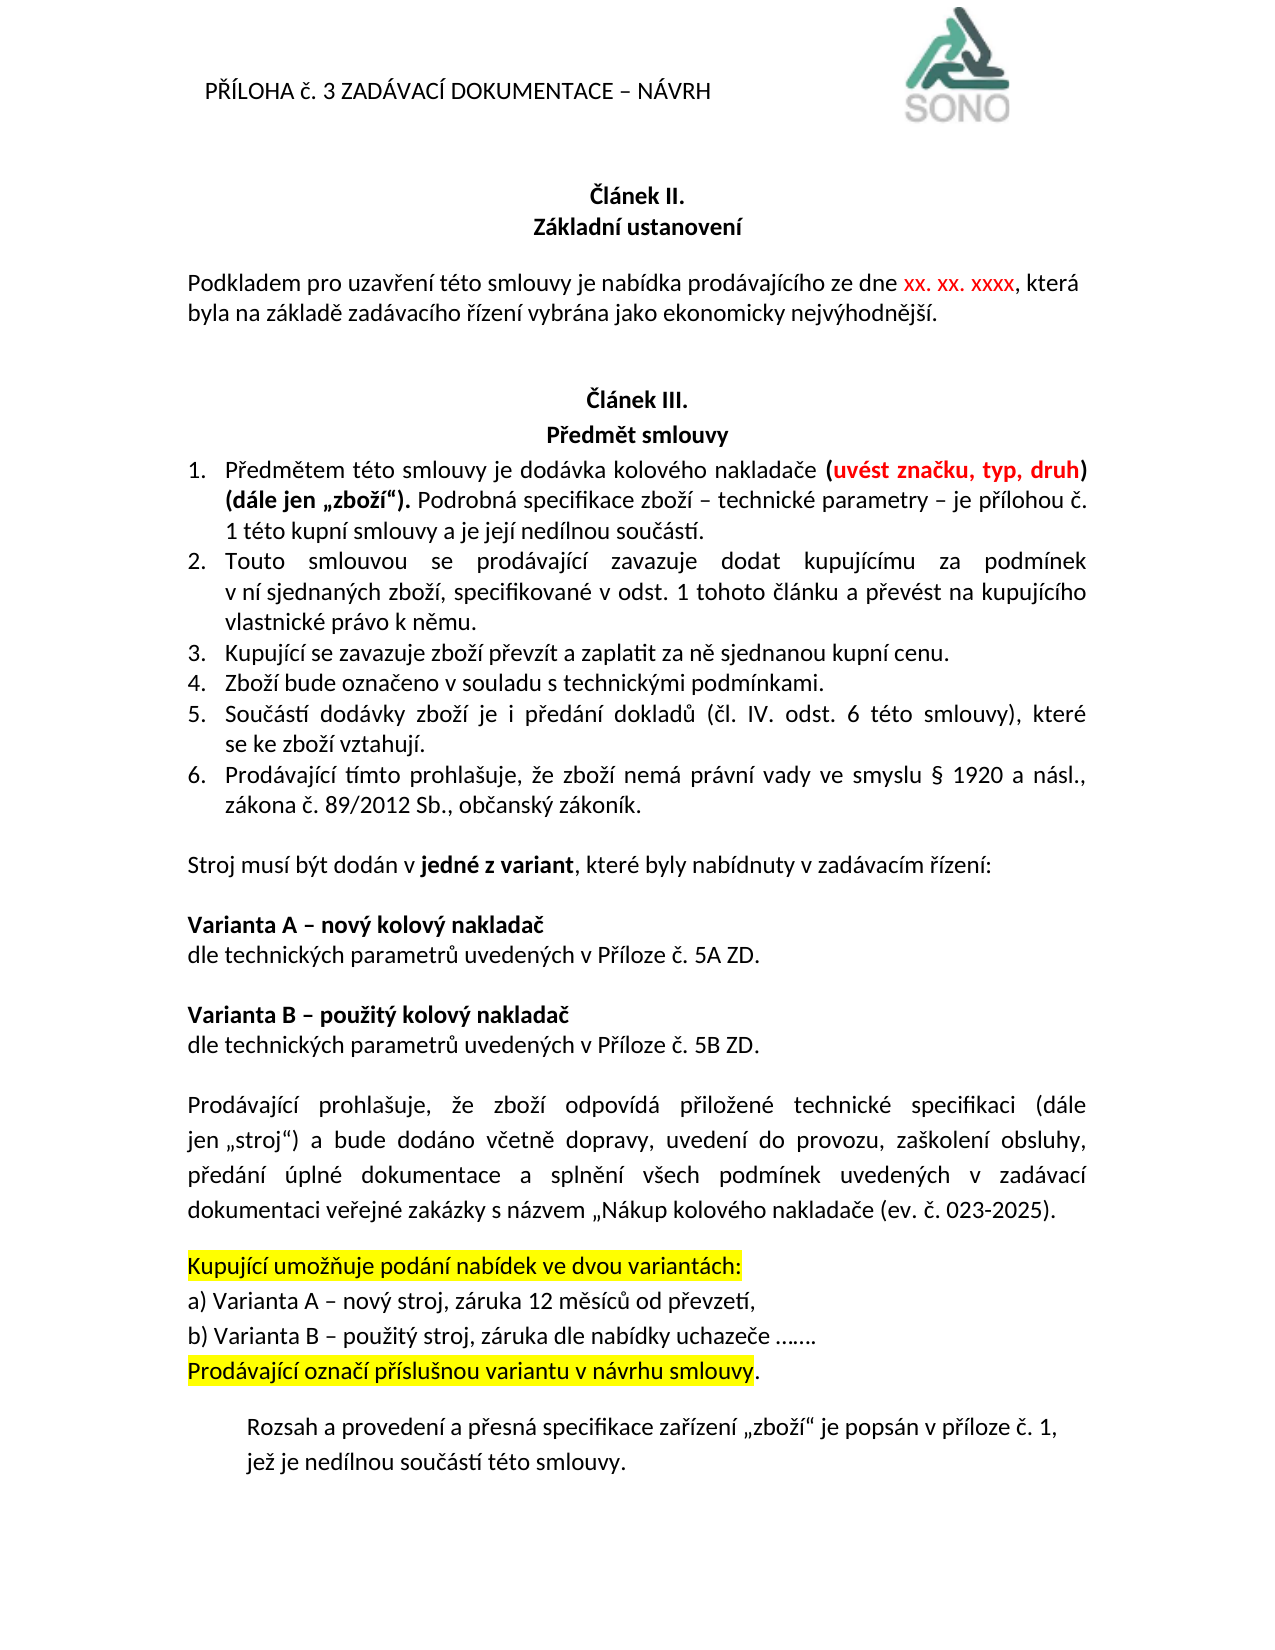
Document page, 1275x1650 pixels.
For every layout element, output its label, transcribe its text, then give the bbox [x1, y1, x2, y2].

text Základní ustanovení [187, 211, 1087, 242]
list Kupující se zavazuje zboží převzít a zaplatit za ně sjednanou kupní cenu. [187, 637, 1087, 667]
list Zboží bude označeno v souladu s technickými podmínkami. [187, 667, 1087, 698]
text Rozsah a provedení a přesná specifikace zařízení „zboží“ je popsán v příloze č. 1, jež je nedílnou součástí této smlouvy. [247, 1411, 1087, 1476]
list Prodávající tímto prohlašuje, že zboží nemá právní vady ve smyslu § 1920 a násl., zákona č. 89/2012 Sb., občanský zákoník. [187, 759, 1087, 820]
text Článek III. [187, 384, 1087, 414]
text Prodávající prohlašuje, že zboží odpovídá přiložené technické specifikaci (dále jen „stroj“) a bude dodáno včetně dopravy, uvedení do provozu, zaškolení obsluhy, předání úplné dokumentace a splnění všech podmínek uvedených v zadávací dokumentaci veřejné zakázky s názvem „Nákup kolového nakladače (ev. č. 023-2025). [187, 1089, 1087, 1225]
text Podkladem pro uzavření této smlouvy je nabídka prodávajícího ze dne xx. xx. xxxx, která byla na základě zadávacího řízení vybrána jako ekonomicky nejvýhodnější. [187, 267, 1087, 328]
text Článek II. [187, 181, 1087, 211]
text Varianta A – nový kolový nakladač dle technických parametrů uvedených v Příloze č. 5A ZD. [187, 909, 1087, 970]
text Kupující umožňuje podání nabídek ve dvou variantách: a) Varianta A – nový stroj, záruka 12 měsíců od převzetí, b) Varianta B – použitý stroj, záruka dle nabídky uchazeče ……. Prodávající označí příslušnou variantu v návrhu smlouvy. [187, 1250, 1087, 1386]
text Varianta B – použitý kolový nakladač dle technických parametrů uvedených v Příloze č. 5B ZD. [187, 999, 1087, 1060]
list Předmětem této smlouvy je dodávka kolového nakladače (uvést značku, typ, druh) (dále jen „zboží“). Podrobná specifikace zboží – technické parametry – je přílohou č. 1 této kupní smlouvy a je její nedílnou součástí. [187, 454, 1087, 545]
list Touto smlouvou se prodávající zavazuje dodat kupujícímu za podmínek v ní sjednaných zboží, specifikované v odst. 1 tohoto článku a převést na kupujícího vlastnické právo k němu. [187, 545, 1087, 637]
picture [903, 7, 1009, 126]
text Předmět smlouvy [187, 419, 1087, 449]
text Stroj musí být dodán v jedné z variant, které byly nabídnuty v zadávacím řízení: [187, 849, 1087, 880]
list Součástí dodávky zboží je i předání dokladů (čl. IV. odst. 6 této smlouvy), které se ke zboží vztahují. [187, 698, 1087, 759]
